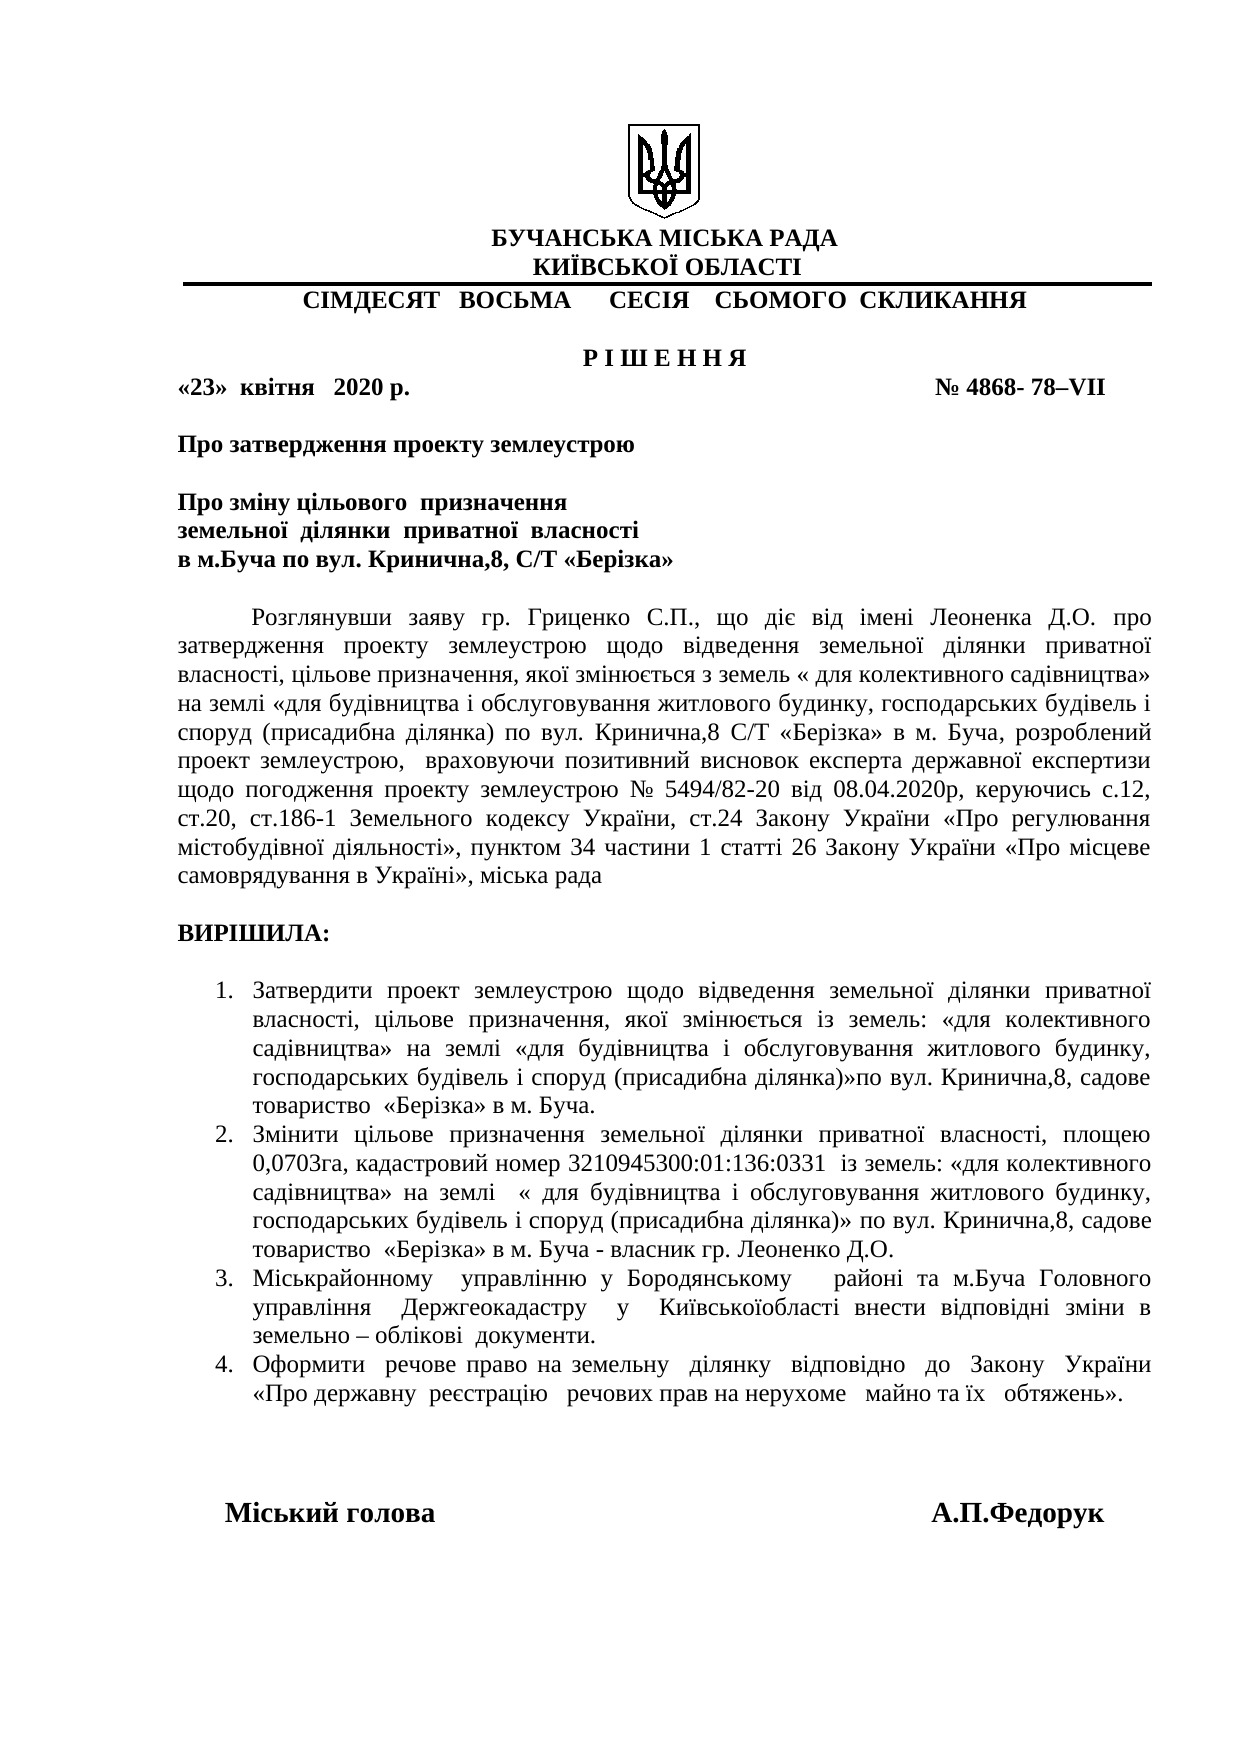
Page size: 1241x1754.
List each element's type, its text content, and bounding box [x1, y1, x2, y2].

list Затвердити проект землеустрою щодо відведення земельної ділянки приватної власності, цільове призначення, якої змінюється із земель: «для колективного садівництва» на землі «для будівництва і обслуговування житлового будинку, господарських будівель і споруд (присадибна ділянка)»по вул. Кринична,8, садове товариство «Берізка» в м. Буча. [215, 976, 1152, 1119]
list Міськрайонному управлінню у Бородянському районі та м.Буча Головного управління Держгеокадастру у Київськоїобласті внести відповідні зміни в земельно – облікові документи. [215, 1263, 1152, 1349]
text в м.Буча по вул. Кринична,8, С/Т «Берізка» [177, 544, 1152, 573]
text «23» квітня 2020 р. № 4868- 78–VІІ [177, 372, 1152, 401]
list Змінити цільове призначення земельної ділянки приватної власності, площею 0,0703га, кадастровий номер 3210945300:01:136:0331 із земель: «для колективного садівництва» на землі « для будівництва і обслуговування житлового будинку, господарських будівель і споруд (присадибна ділянка)» по вул. Кринична,8, садове товариство «Берізка» в м. Буча - власник гр. Леоненко Д.О. [215, 1119, 1152, 1263]
text Р І Ш Е Н Н Я [177, 343, 1152, 372]
text земельної ділянки приватної власності [177, 516, 1152, 544]
text Розглянувши заяву гр. Гриценко С.П., що діє від імені Леоненка Д.О. про затвердження проекту землеустрою щодо відведення земельної ділянки приватної власності, цільове призначення, якої змінюється з земель « для колективного садівництва» на землі «для будівництва і обслуговування житлового будинку, господарських будівель і споруд (присадибна ділянка) по вул. Кринична,8 С/Т «Берізка» в м. Буча, розроблений проект землеустрою, враховуючи позитивний висновок експерта державної експертизи щодо погодження проекту землеустрою № 5494/82-20 від 08.04.2020р, керуючись с.12, ст.20, ст.186-1 Земельного кодексу України, ст.24 Закону України «Про регулювання містобудівної діяльності», пунктом 34 частини 1 статті 26 Закону України «Про місцеве самоврядування в Україні», міська рада [177, 602, 1152, 889]
text СІМДЕСЯТ ВОСЬМА СЕСІЯ СЬОМОГО СКЛИКАННЯ [177, 286, 1152, 314]
text КИЇВСЬКОЇ ОБЛАСТІ [183, 252, 1152, 282]
text ВИРІШИЛА: [177, 918, 1152, 947]
list Оформити речове право на земельну ділянку відповідно до Закону України «Про державну реєстрацію речових прав на нерухоме майно та їх обтяжень». [215, 1349, 1152, 1407]
text Міський голова А.П.Федорук [177, 1495, 1152, 1528]
text БУЧАНСЬКА МІСЬКА РАДА [177, 223, 1152, 252]
text Про зміну цільового призначення [177, 487, 1152, 516]
text Про затвердження проекту землеустрою [177, 429, 1152, 458]
